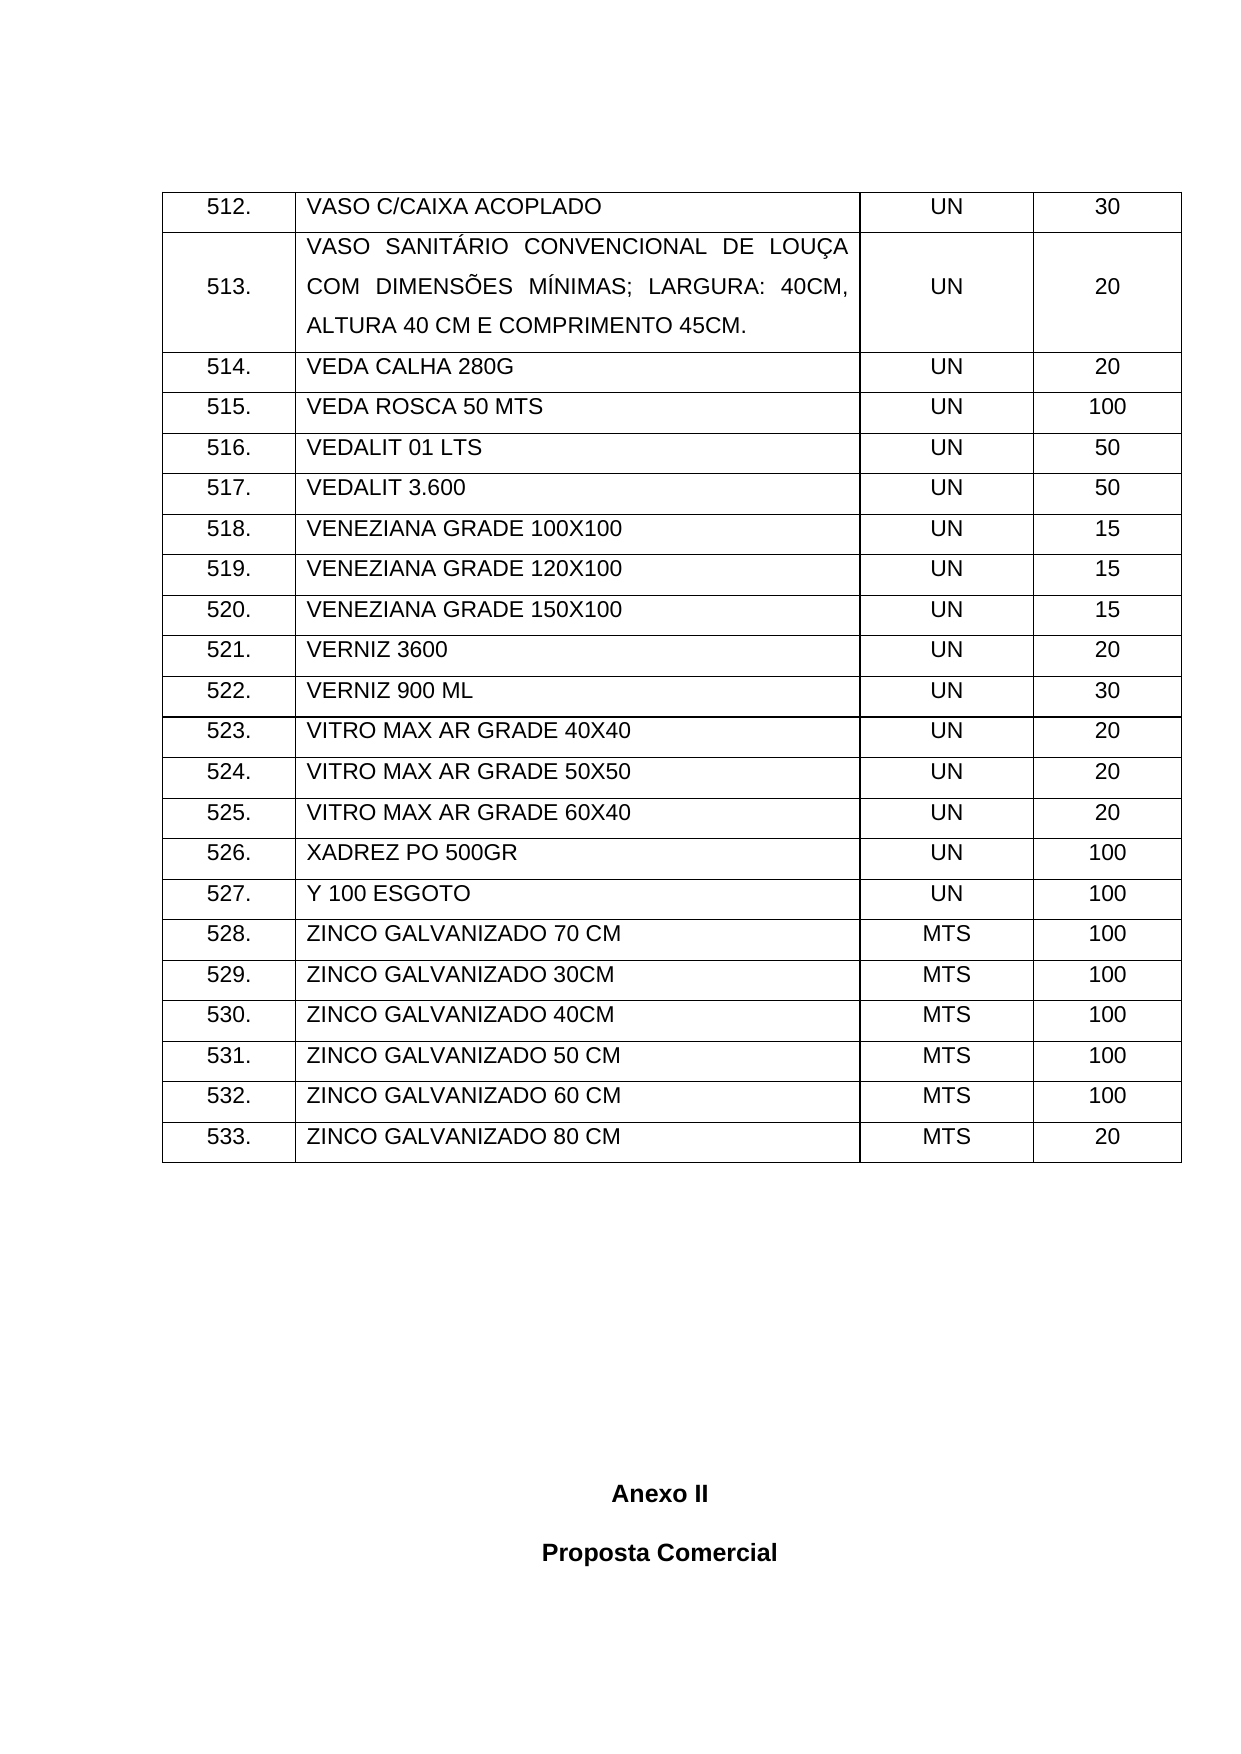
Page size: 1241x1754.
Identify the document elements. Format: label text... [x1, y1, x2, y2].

table_cell [163, 920, 295, 959]
table_cell 20 [1034, 233, 1181, 352]
table_cell 100 [1034, 880, 1181, 919]
table_cell [163, 1082, 295, 1122]
table_cell [163, 880, 295, 919]
table_cell 50 [1034, 434, 1181, 473]
table_cell UN [861, 193, 1033, 232]
table_cell [163, 233, 295, 352]
table_cell [163, 555, 295, 595]
table_cell [163, 515, 295, 554]
table_cell 15 [1034, 555, 1181, 595]
table_cell MTS [861, 1082, 1033, 1122]
table_cell VEDA ROSCA 50 MTS [296, 393, 859, 433]
table_cell UN [861, 555, 1033, 595]
table_cell XADREZ PO 500GR [296, 839, 859, 878]
table_cell [163, 474, 295, 514]
table_cell [163, 839, 295, 878]
table_cell VITRO MAX AR GRADE 40X40 [296, 718, 859, 757]
table_cell VERNIZ 900 ML [296, 677, 859, 716]
table_cell VENEZIANA GRADE 150X100 [296, 596, 859, 635]
table_cell VERNIZ 3600 [296, 636, 859, 676]
table_cell MTS [861, 1001, 1033, 1041]
table_cell ZINCO GALVANIZADO 50 CM [296, 1042, 859, 1081]
table_cell 20 [1034, 718, 1181, 757]
table_cell [163, 961, 295, 1000]
table_cell ZINCO GALVANIZADO 70 CM [296, 920, 859, 959]
table_cell 100 [1034, 1001, 1181, 1041]
table_cell [163, 718, 295, 757]
table_cell ZINCO GALVANIZADO 40CM [296, 1001, 859, 1041]
table_cell UN [861, 799, 1033, 838]
table_cell UN [861, 758, 1033, 797]
table_cell 15 [1034, 596, 1181, 635]
table_cell VEDALIT 01 LTS [296, 434, 859, 473]
table_cell ZINCO GALVANIZADO 60 CM [296, 1082, 859, 1122]
table_cell 100 [1034, 920, 1181, 959]
table_cell UN [861, 839, 1033, 878]
table_cell [163, 1001, 295, 1041]
table_cell MTS [861, 920, 1033, 959]
table_cell UN [861, 233, 1033, 352]
table_cell [163, 596, 295, 635]
table_cell UN [861, 353, 1033, 392]
table_cell UN [861, 677, 1033, 716]
table_cell ZINCO GALVANIZADO 30CM [296, 961, 859, 1000]
table_cell [163, 434, 295, 473]
table_cell [163, 636, 295, 676]
table_cell UN [861, 393, 1033, 433]
table_cell 30 [1034, 193, 1181, 232]
table_cell [163, 193, 295, 232]
table_cell VASO C/CAIXA ACOPLADO [296, 193, 859, 232]
table_cell [163, 1042, 295, 1081]
table_cell [163, 677, 295, 716]
table_cell [163, 758, 295, 797]
table_cell 50 [1034, 474, 1181, 514]
table_cell 100 [1034, 961, 1181, 1000]
table_cell 100 [1034, 393, 1181, 433]
table_cell 100 [1034, 839, 1181, 878]
table_cell 30 [1034, 677, 1181, 716]
table_cell VITRO MAX AR GRADE 50X50 [296, 758, 859, 797]
table_cell UN [861, 515, 1033, 554]
table_cell UN [861, 474, 1033, 514]
table_cell 20 [1034, 1123, 1181, 1162]
table_cell [163, 353, 295, 392]
table_cell UN [861, 596, 1033, 635]
table_cell [163, 799, 295, 838]
table_cell VEDALIT 3.600 [296, 474, 859, 514]
table_cell 20 [1034, 758, 1181, 797]
table_cell VEDA CALHA 280G [296, 353, 859, 392]
table_cell 20 [1034, 353, 1181, 392]
table_cell [163, 393, 295, 433]
table_cell VENEZIANA GRADE 100X100 [296, 515, 859, 554]
table_cell MTS [861, 961, 1033, 1000]
table_cell Y 100 ESGOTO [296, 880, 859, 919]
table_cell UN [861, 636, 1033, 676]
table_cell 20 [1034, 799, 1181, 838]
table_cell UN [861, 434, 1033, 473]
table_cell 100 [1034, 1042, 1181, 1081]
text Anexo II [136, 1479, 1184, 1508]
table_cell VASO SANITÁRIO CONVENCIONAL DE LOUÇA COM DIMENSÕES MÍNIMAS; LARGURA: 40CM, ALTURA 40 CM E COMPRIMENTO 45CM. [296, 233, 859, 352]
text Proposta Comercial [136, 1537, 1184, 1566]
table_cell UN [861, 718, 1033, 757]
table_cell VENEZIANA GRADE 120X100 [296, 555, 859, 595]
table_cell VITRO MAX AR GRADE 60X40 [296, 799, 859, 838]
table_cell MTS [861, 1042, 1033, 1081]
table_cell 20 [1034, 636, 1181, 676]
table_cell 100 [1034, 1082, 1181, 1122]
table_cell UN [861, 880, 1033, 919]
table_cell MTS [861, 1123, 1033, 1162]
table_cell ZINCO GALVANIZADO 80 CM [296, 1123, 859, 1162]
table_cell 15 [1034, 515, 1181, 554]
table_cell [163, 1123, 295, 1162]
